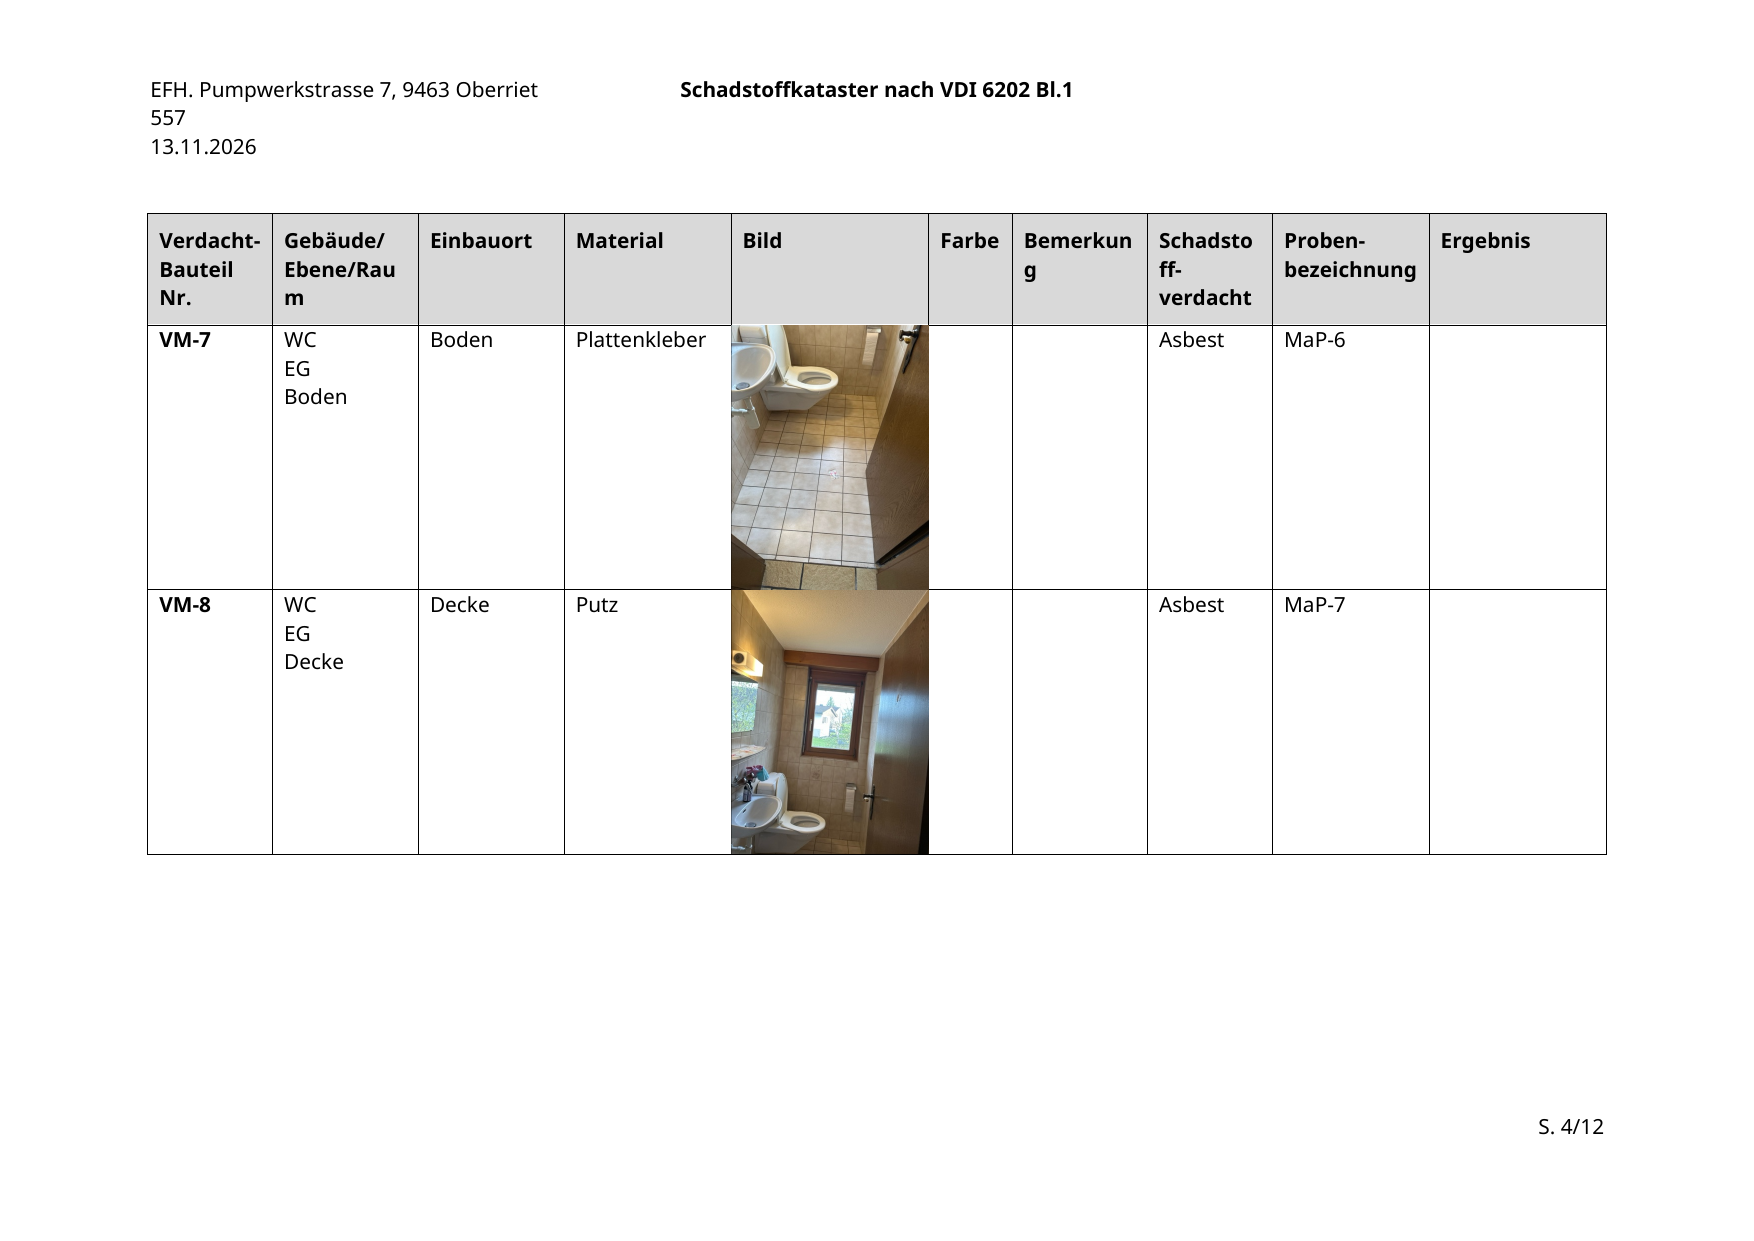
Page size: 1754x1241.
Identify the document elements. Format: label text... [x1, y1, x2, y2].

table_cell VM-7 [148, 326, 272, 589]
picture [731, 325, 929, 854]
table_header Gebäude/ Ebene/Raum [273, 214, 418, 324]
table_cell [1430, 326, 1606, 589]
table_header Einbauort [419, 214, 564, 324]
table_header Proben-bezeichnung [1273, 214, 1429, 324]
table_header Schadstoff-verdacht [1148, 214, 1272, 324]
table_header Ergebnis [1430, 214, 1606, 324]
table_cell WC EG Boden [273, 326, 418, 589]
table_cell Asbest [1148, 326, 1272, 589]
table_header Farbe [929, 214, 1012, 324]
table_cell [929, 590, 1012, 854]
table_cell Boden [419, 326, 564, 589]
table_cell MaP-6 [1273, 326, 1429, 589]
table_cell Plattenkleber [565, 326, 731, 589]
table_cell [1013, 590, 1147, 854]
table_header Material [565, 214, 731, 324]
table_cell [1013, 326, 1147, 589]
table_cell Putz [565, 590, 731, 854]
table_cell MaP-7 [1273, 590, 1429, 854]
table_cell Decke [419, 590, 564, 854]
table_cell [1430, 590, 1606, 854]
table_cell WC EG Decke [273, 590, 418, 854]
table_header Verdacht-Bauteil Nr. [148, 214, 272, 324]
table_header Bild [732, 214, 928, 324]
table_cell Asbest [1148, 590, 1272, 854]
table_cell [929, 326, 1012, 589]
table_cell VM-8 [148, 590, 272, 854]
table_header Bemerkung [1013, 214, 1147, 324]
